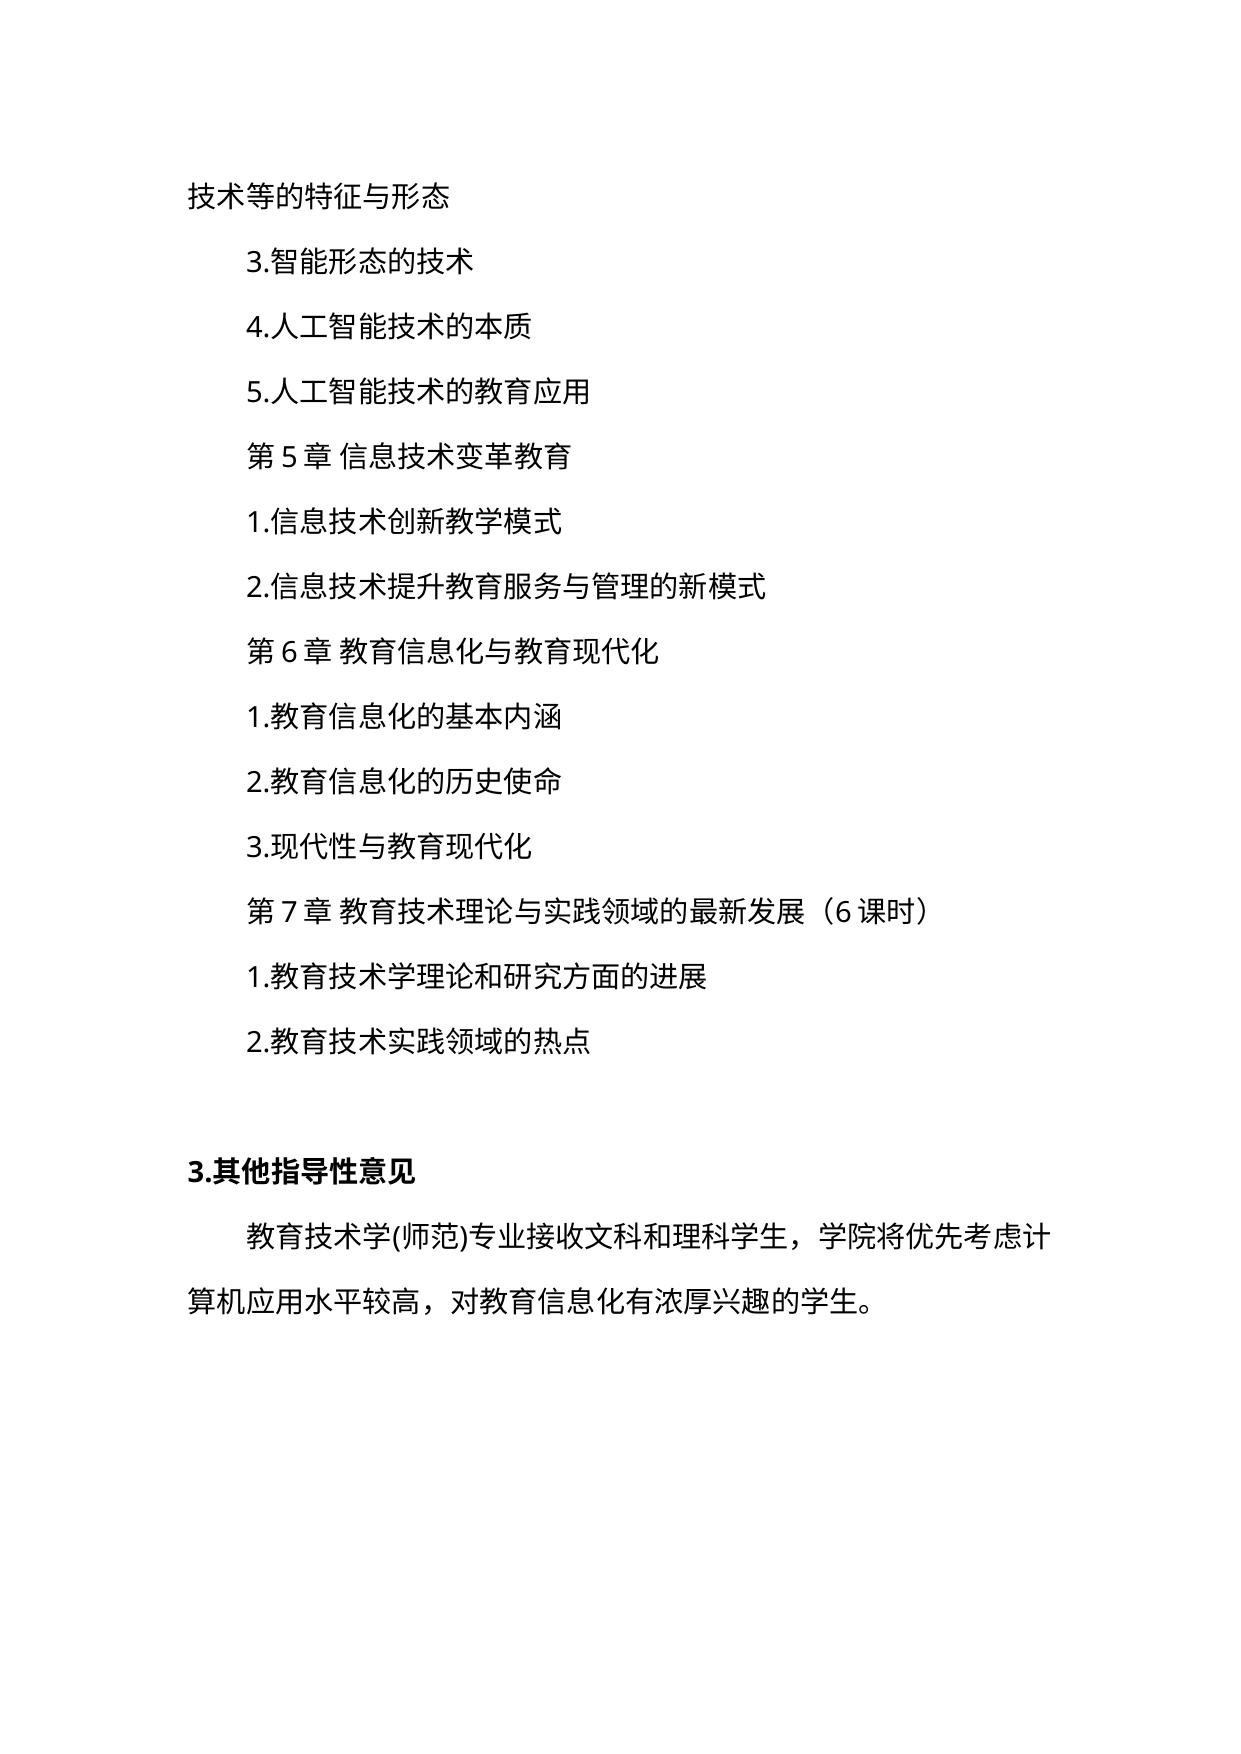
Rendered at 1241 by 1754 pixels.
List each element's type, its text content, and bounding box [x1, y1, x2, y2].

text 2.教育信息化的历史使命 [187, 747, 1053, 812]
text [187, 162, 1053, 227]
text 1.信息技术创新教学模式 [187, 487, 1053, 552]
text 第5章 信息技术变革教育 [187, 422, 1053, 487]
text 2.信息技术提升教育服务与管理的新模式 [187, 552, 1053, 617]
text 1.教育信息化的基本内涵 [187, 682, 1053, 747]
text 3.现代性与教育现代化 [187, 812, 1053, 877]
text 1.教育技术学理论和研究方面的进展 [187, 942, 1053, 1007]
text 3.其他指导性意见 [187, 1137, 1053, 1202]
text 3.智能形态的技术 [187, 227, 1053, 292]
text 第6章 教育信息化与教育现代化 [187, 617, 1053, 682]
text 5.人工智能技术的教育应用 [187, 357, 1053, 422]
text 教育技术学(师范)专业接收文科和理科学生，学院将优先考虑计算机应用水平较高，对教育信息化有浓厚兴趣的学生。 [187, 1202, 1053, 1332]
text 4.人工智能技术的本质 [187, 292, 1053, 357]
text 2.教育技术实践领域的热点 [187, 1007, 1053, 1072]
text 第7章 教育技术理论与实践领域的最新发展（6课时） [187, 877, 1053, 942]
